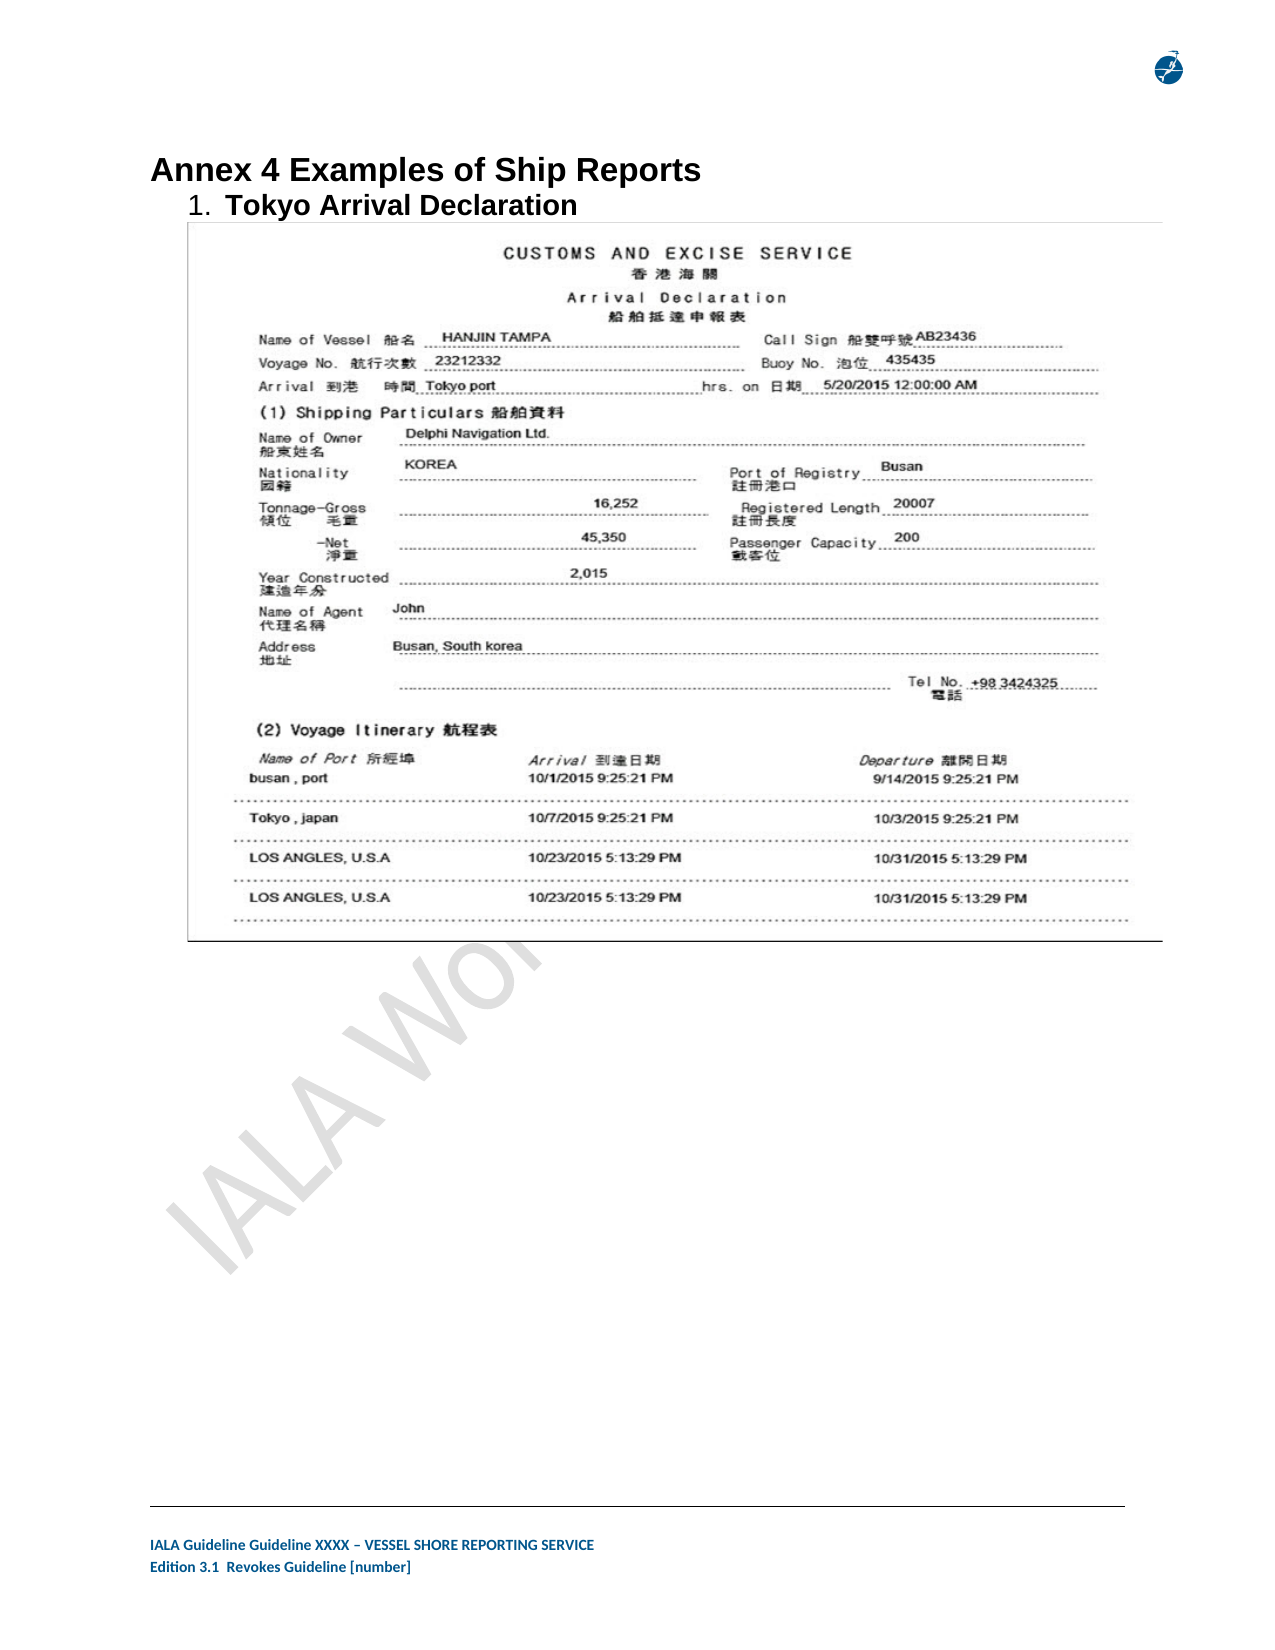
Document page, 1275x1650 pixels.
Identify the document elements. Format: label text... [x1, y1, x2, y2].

list Tokyo Arrival Declaration [187, 188, 1125, 222]
picture [187, 222, 1163, 942]
picture [1123, 0, 1242, 119]
text Annex 4 Examples of Ship Reports [150, 150, 1125, 188]
